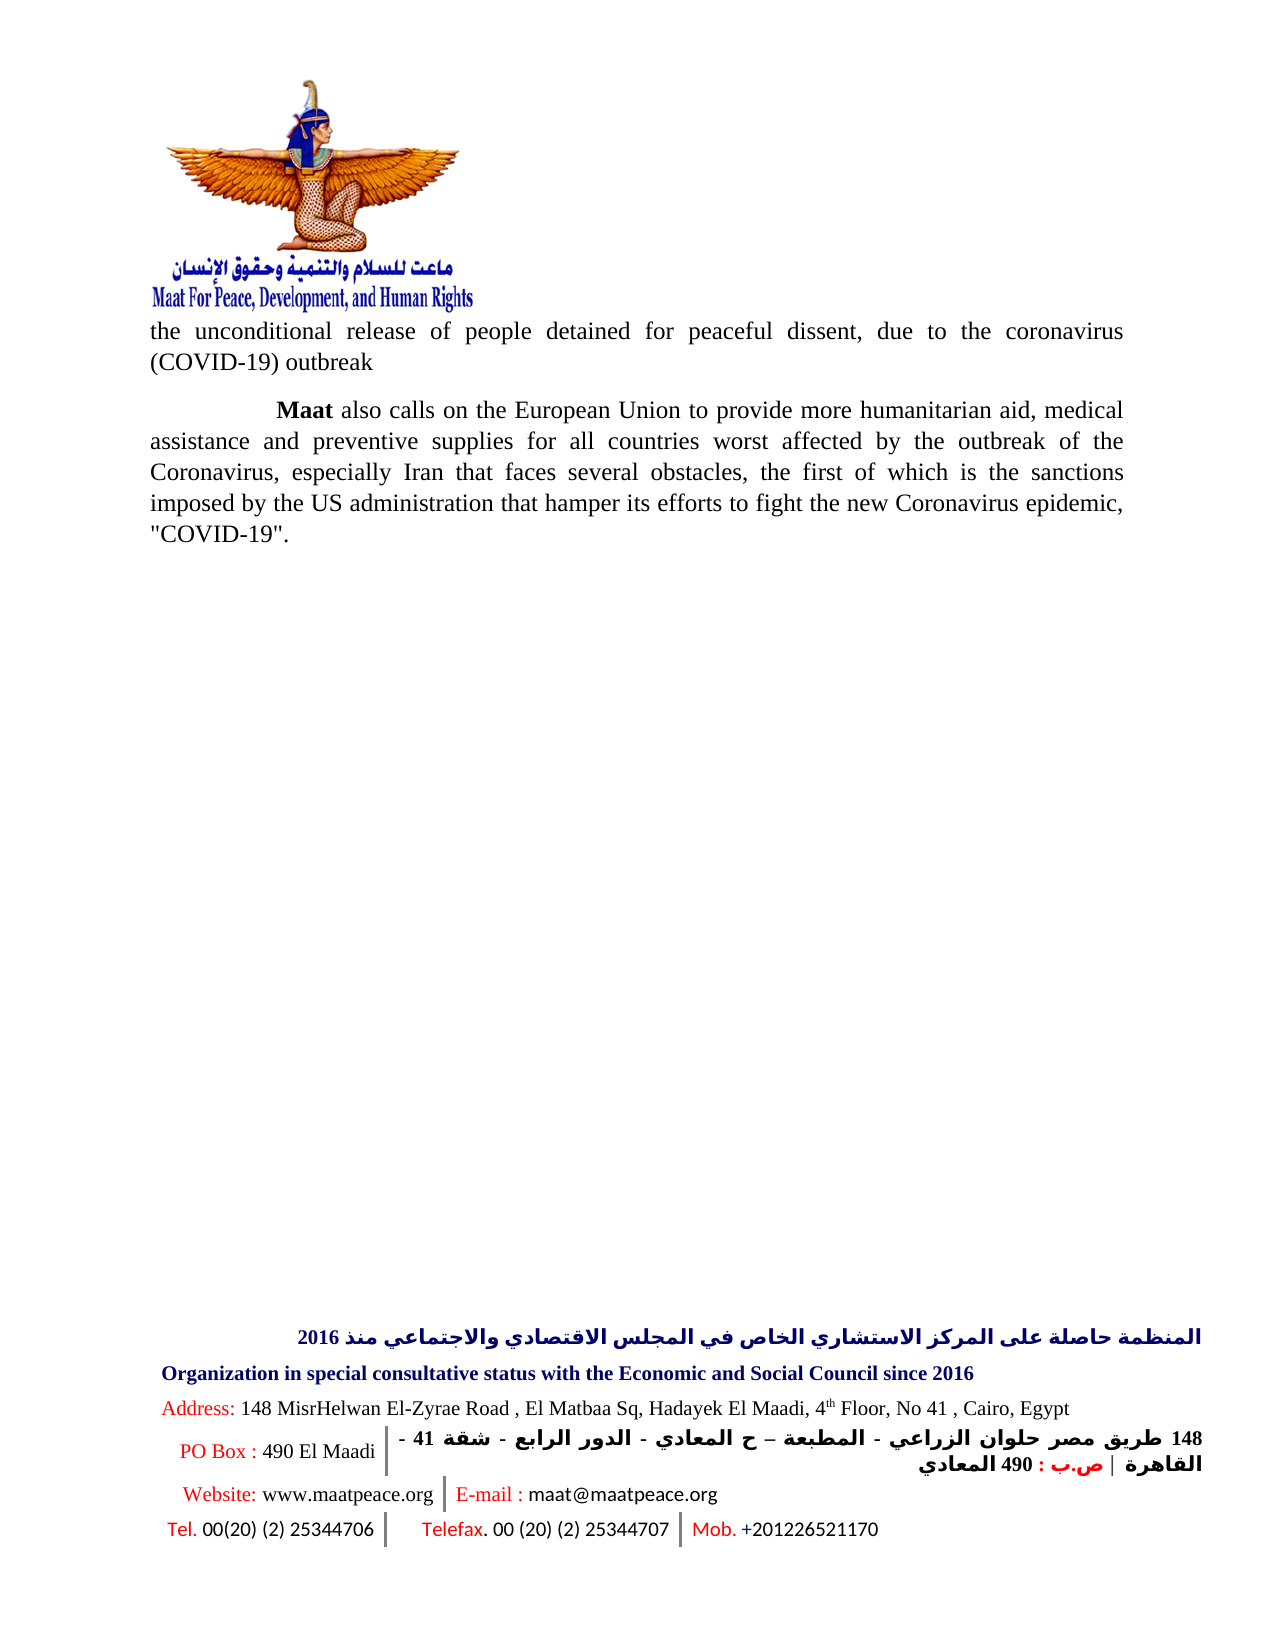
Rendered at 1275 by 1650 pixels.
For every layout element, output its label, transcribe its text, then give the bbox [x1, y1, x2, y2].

picture [150, 75, 476, 317]
text Maat also calls on the European Union to provide more humanitarian aid, medical assistance and preventive supplies for all countries worst affected by the outbreak of the Coronavirus, especially Iran that faces several obstacles, the first of which is the sanctions imposed by the US administration that hamper its efforts to fight the new Coronavirus epidemic, "COVID-19". [150, 395, 1125, 548]
